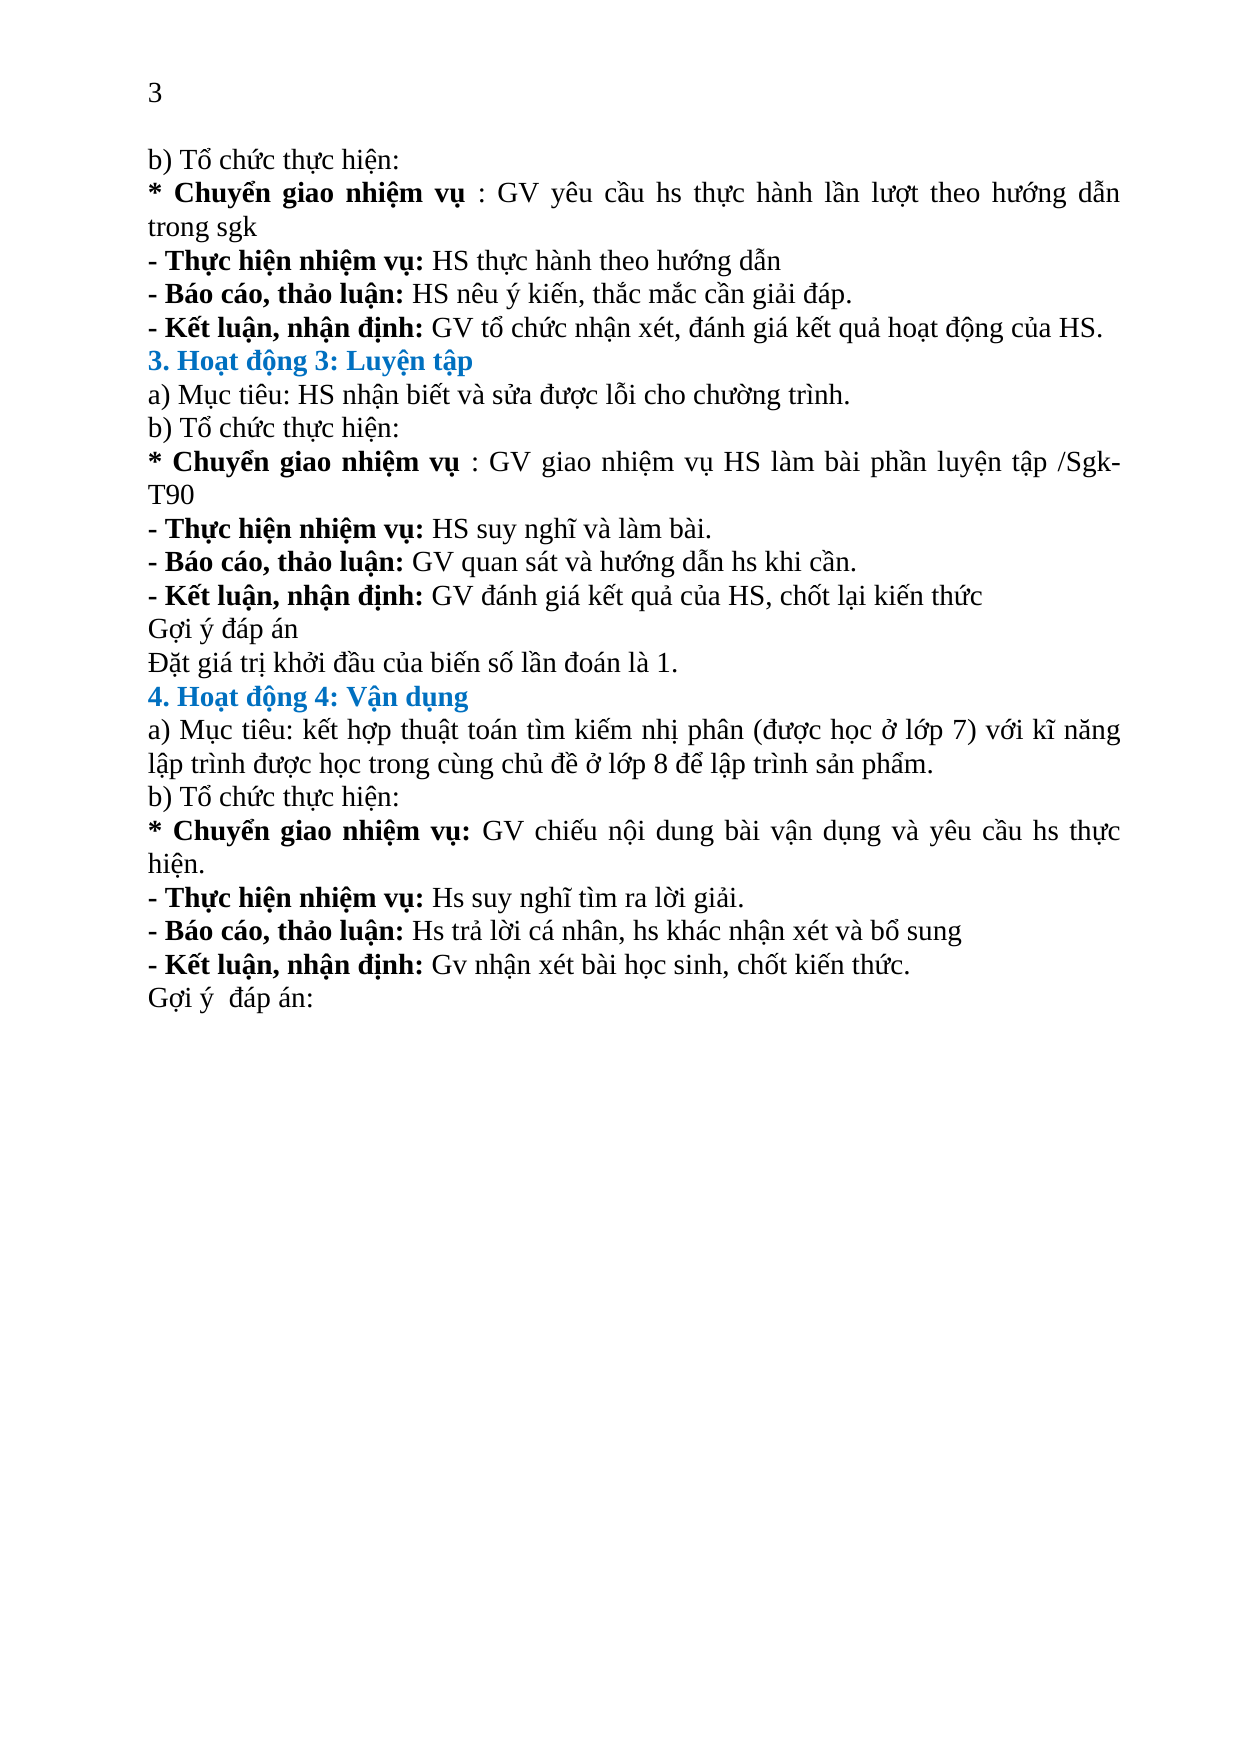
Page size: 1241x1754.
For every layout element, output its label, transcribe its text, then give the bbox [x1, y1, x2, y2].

text 3. Hoạt động 3: Luyện tập [148, 343, 1122, 377]
text * Chuyển giao nhiệm vụ : GV yêu cầu hs thực hành lần lượt theo hướng dẫn trong sgk [148, 176, 1122, 243]
text * Chuyển giao nhiệm vụ: GV chiếu nội dung bài vận dụng và yêu cầu hs thực hiện. [148, 813, 1122, 880]
text - Báo cáo, thảo luận: Hs trả lời cá nhân, hs khác nhận xét và bổ sung [148, 913, 1122, 947]
text - Báo cáo, thảo luận: GV quan sát và hướng dẫn hs khi cần. [148, 544, 1122, 578]
text - Thực hiện nhiệm vụ: HS suy nghĩ và làm bài. [148, 511, 1122, 544]
text Đặt giá trị khởi đầu của biến số lần đoán là 1. [148, 645, 1122, 679]
text b) Tổ chức thực hiện: [148, 142, 1122, 176]
text - Thực hiện nhiệm vụ: HS thực hành theo hướng dẫn [148, 243, 1122, 276]
text Gợi ý đáp án: [148, 981, 1122, 1014]
text 4. Hoạt động 4: Vận dụng [148, 679, 1122, 712]
text b) Tổ chức thực hiện: [148, 410, 1122, 444]
text - Kết luận, nhận định: GV đánh giá kết quả của HS, chốt lại kiến thức [148, 578, 1122, 612]
text a) Mục tiêu: HS nhận biết và sửa được lỗi cho chường trình. [148, 377, 1122, 410]
text Gợi ý đáp án [148, 612, 1122, 645]
text a) Mục tiêu: kết hợp thuật toán tìm kiếm nhị phân (được học ở lớp 7) với kĩ năng lập trình được học trong cùng chủ đề ở lớp 8 để lập trình sản phẩm. [148, 712, 1122, 779]
text - Báo cáo, thảo luận: HS nêu ý kiến, thắc mắc cần giải đáp. [148, 276, 1122, 310]
text * Chuyển giao nhiệm vụ : GV giao nhiệm vụ HS làm bài phần luyện tập /Sgk-T90 [148, 444, 1122, 511]
text b) Tổ chức thực hiện: [148, 779, 1122, 813]
text - Kết luận, nhận định: GV tổ chức nhận xét, đánh giá kết quả hoạt động của HS. [148, 310, 1122, 343]
text - Kết luận, nhận định: Gv nhận xét bài học sinh, chốt kiến thức. [148, 947, 1122, 981]
text - Thực hiện nhiệm vụ: Hs suy nghĩ tìm ra lời giải. [148, 880, 1122, 913]
